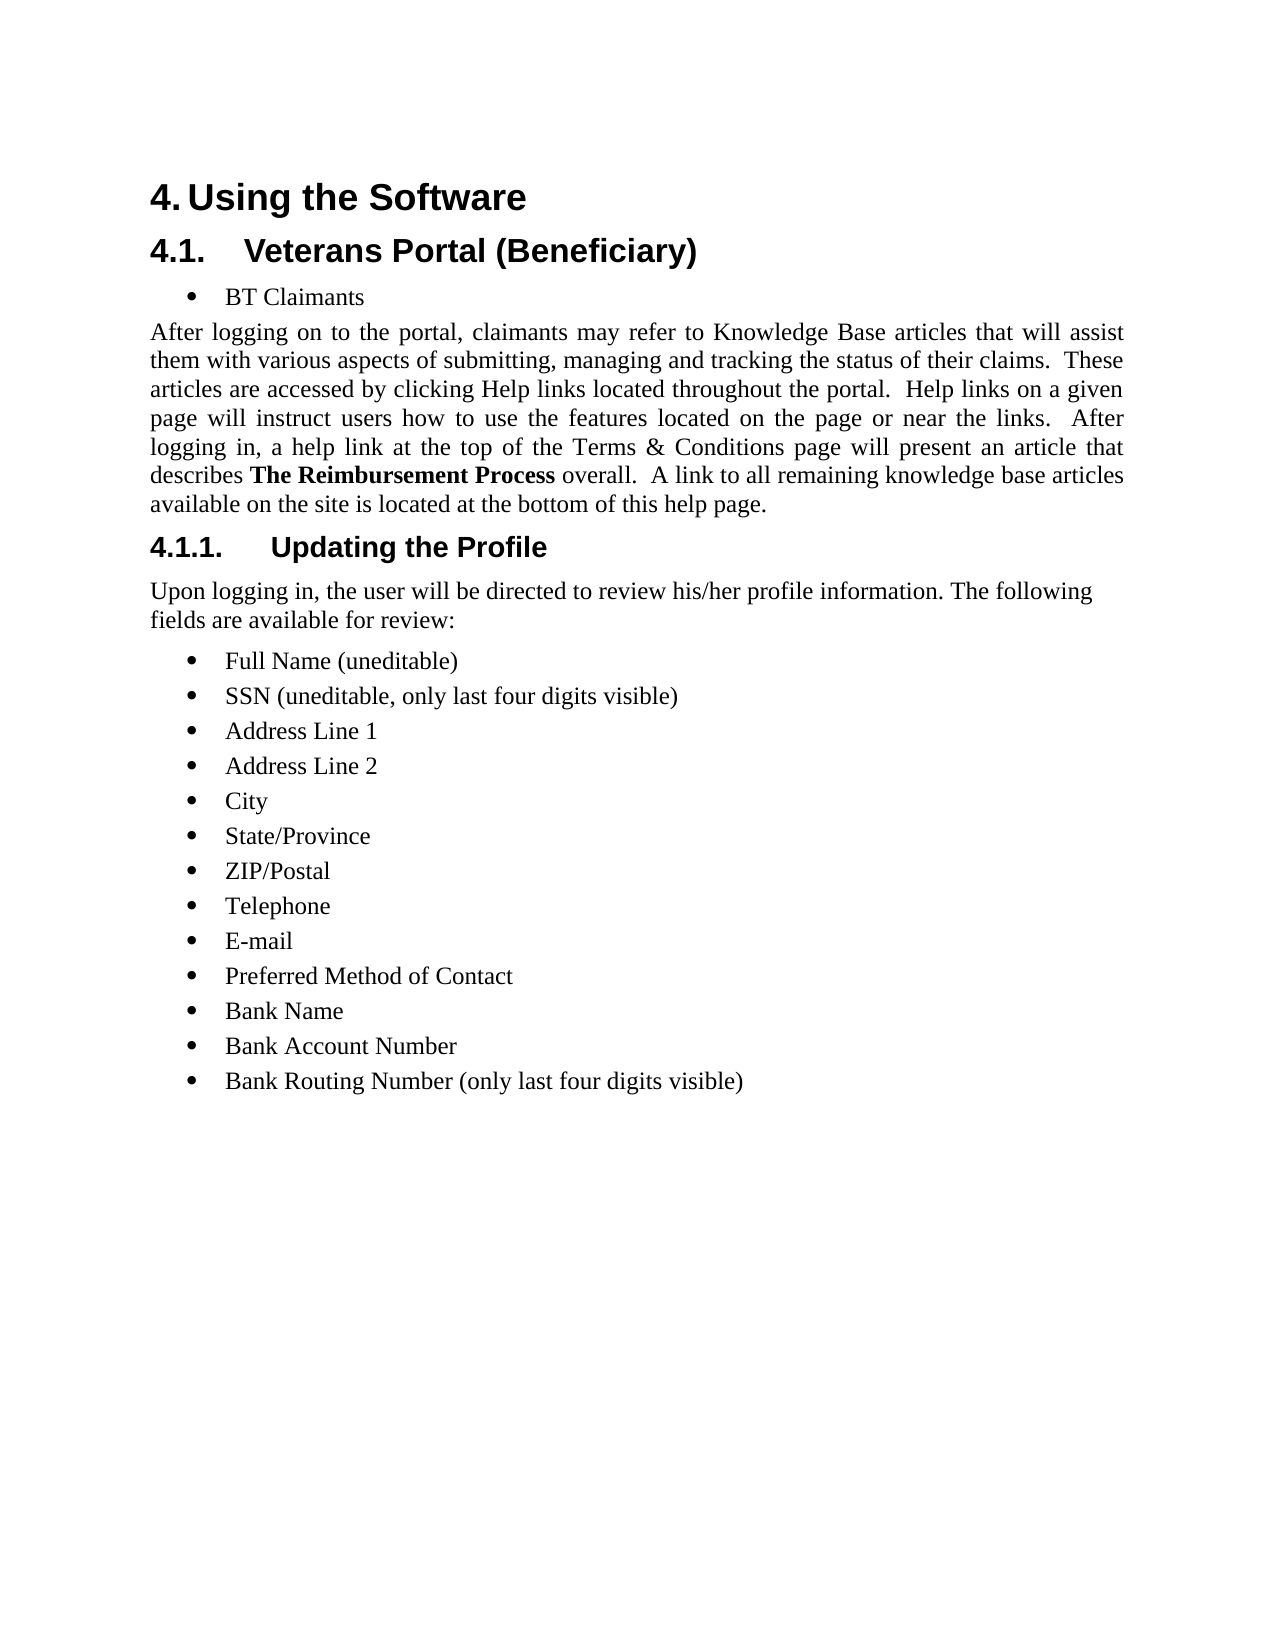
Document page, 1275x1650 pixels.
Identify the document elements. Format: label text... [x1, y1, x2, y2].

text E-mail [187, 926, 1125, 955]
text City [187, 786, 1125, 815]
subtitle Veterans Portal (Beneficiary) [150, 231, 1125, 269]
text ZIP/Postal [187, 856, 1125, 885]
text SSN (uneditable, only last four digits visible) [187, 681, 1125, 710]
text Preferred Method of Contact [187, 961, 1125, 990]
text Bank Name [187, 996, 1125, 1025]
text Address Line 1 [187, 716, 1125, 745]
text BT Claimants [187, 282, 1125, 310]
text Telephone [187, 891, 1125, 920]
text Bank Account Number [187, 1031, 1125, 1060]
text Bank Routing Number (only last four digits visible) [187, 1066, 1125, 1095]
text Address Line 2 [187, 751, 1125, 780]
subtitle Using the Software [150, 175, 1125, 218]
list After logging on to the portal, claimants may refer to Knowledge Base articles that will assist them with various aspects of submitting, managing and tracking the status of their claims. These articles are accessed by clicking Help links located throughout the portal. Help links on a given page will instruct users how to use the features located on the page or near the links. After logging in, a help link at the top of the Terms & Conditions page will present an article that describes The Reimbursement Process overall. A link to all remaining knowledge base articles available on the site is located at the bottom of this help page. [150, 317, 1125, 518]
subtitle Updating the Profile [150, 530, 1125, 564]
text Upon logging in, the user will be directed to review his/her profile information. The following fields are available for review: [150, 576, 1125, 634]
text Full Name (uneditable) [187, 646, 1125, 675]
text State/Province [187, 821, 1125, 850]
